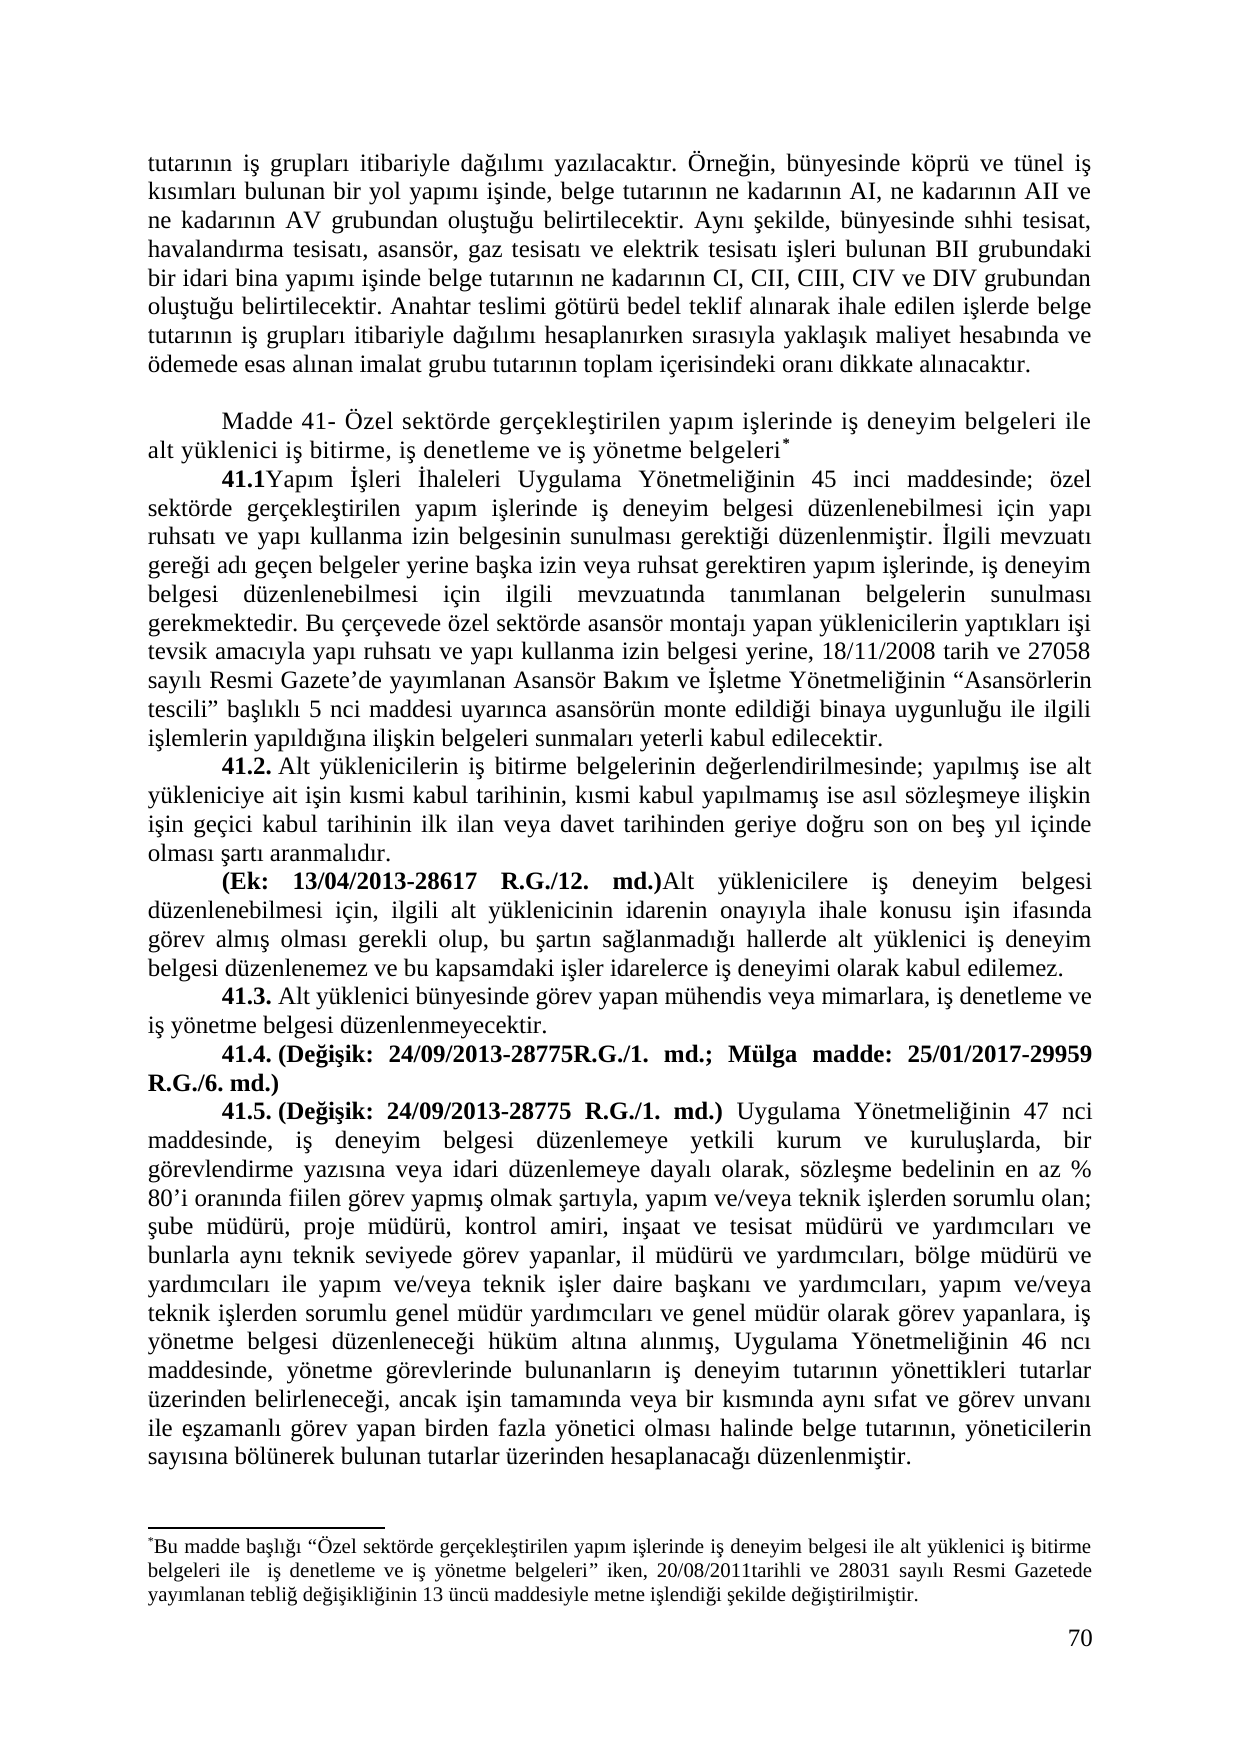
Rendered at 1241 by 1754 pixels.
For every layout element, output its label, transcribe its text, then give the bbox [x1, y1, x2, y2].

text (Ek: 13/04/2013-28617 R.G./12. md.)Alt yüklenicilere iş deneyim belgesi düzenlenebilmesi için, ilgili alt yüklenicinin idarenin onayıyla ihale konusu işin ifasında görev almış olması gerekli olup, bu şartın sağlanmadığı hallerde alt yüklenici iş deneyim belgesi düzenlenemez ve bu kapsamdaki işler idarelerce iş deneyimi olarak kabul edilemez. [148, 866, 1092, 981]
text 41.4. (Değişik: 24/09/2013-28775R.G./1. md.; Mülga madde: 25/01/2017-29959 R.G./6. md.) [148, 1039, 1092, 1096]
subtitle Madde 41- Özel sektörde gerçekleştirilen yapım işlerinde iş deneyim belgeleri ile alt yüklenici iş bitirme, iş denetleme ve iş yönetme belgeleri [148, 406, 1092, 464]
text 41.1Yapım İşleri İhaleleri Uygulama Yönetmeliğinin 45 inci maddesinde; özel sektörde gerçekleştirilen yapım işlerinde iş deneyim belgesi düzenlenebilmesi için yapı ruhsatı ve yapı kullanma izin belgesinin sunulması gerektiği düzenlenmiştir. İlgili mevzuatı gereği adı geçen belgeler yerine başka izin veya ruhsat gerektiren yapım işlerinde, iş deneyim belgesi düzenlenebilmesi için ilgili mevzuatında tanımlanan belgelerin sunulması gerekmektedir. Bu çerçevede özel sektörde asansör montajı yapan yüklenicilerin yaptıkları işi tevsik amacıyla yapı ruhsatı ve yapı kullanma izin belgesi yerine, 18/11/2008 tarih ve 27058 sayılı Resmi Gazete’de yayımlanan Asansör Bakım ve İşletme Yönetmeliğinin “Asansörlerin tescili” başlıklı 5 nci maddesi uyarınca asansörün monte edildiği binaya uygunluğu ile ilgili işlemlerin yapıldığına ilişkin belgeleri sunmaları yeterli kabul edilecektir. [148, 464, 1092, 751]
text 41.3. Alt yüklenici bünyesinde görev yapan mühendis veya mimarlara, iş denetleme ve iş yönetme belgesi düzenlenmeyecektir. [148, 981, 1092, 1039]
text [148, 148, 1092, 378]
text 41.5. (Değişik: 24/09/2013-28775 R.G./1. md.) Uygulama Yönetmeliğinin 47 nci maddesinde, iş deneyim belgesi düzenlemeye yetkili kurum ve kuruluşlarda, bir görevlendirme yazısına veya idari düzenlemeye dayalı olarak, sözleşme bedelinin en az % 80’i oranında fiilen görev yapmış olmak şartıyla, yapım ve/veya teknik işlerden sorumlu olan; şube müdürü, proje müdürü, kontrol amiri, inşaat ve tesisat müdürü ve yardımcıları ve bunlarla aynı teknik seviyede görev yapanlar, il müdürü ve yardımcıları, bölge müdürü ve yardımcıları ile yapım ve/veya teknik işler daire başkanı ve yardımcıları, yapım ve/veya teknik işlerden sorumlu genel müdür yardımcıları ve genel müdür olarak görev yapanlara, iş yönetme belgesi düzenleneceği hüküm altına alınmış, Uygulama Yönetmeliğinin 46 ncı maddesinde, yönetme görevlerinde bulunanların iş deneyim tutarının yönettikleri tutarlar üzerinden belirleneceği, ancak işin tamamında veya bir kısmında aynı sıfat ve görev unvanı ile eşzamanlı görev yapan birden fazla yönetici olması halinde belge tutarının, yöneticilerin sayısına bölünerek bulunan tutarlar üzerinden hesaplanacağı düzenlenmiştir. [148, 1096, 1092, 1470]
text 41.2. Alt yüklenicilerin iş bitirme belgelerinin değerlendirilmesinde; yapılmış ise alt yükleniciye ait işin kısmi kabul tarihinin, kısmi kabul yapılmamış ise asıl sözleşmeye ilişkin işin geçici kabul tarihinin ilk ilan veya davet tarihinden geriye doğru son on beş yıl içinde olması şartı aranmalıdır. [148, 751, 1092, 866]
